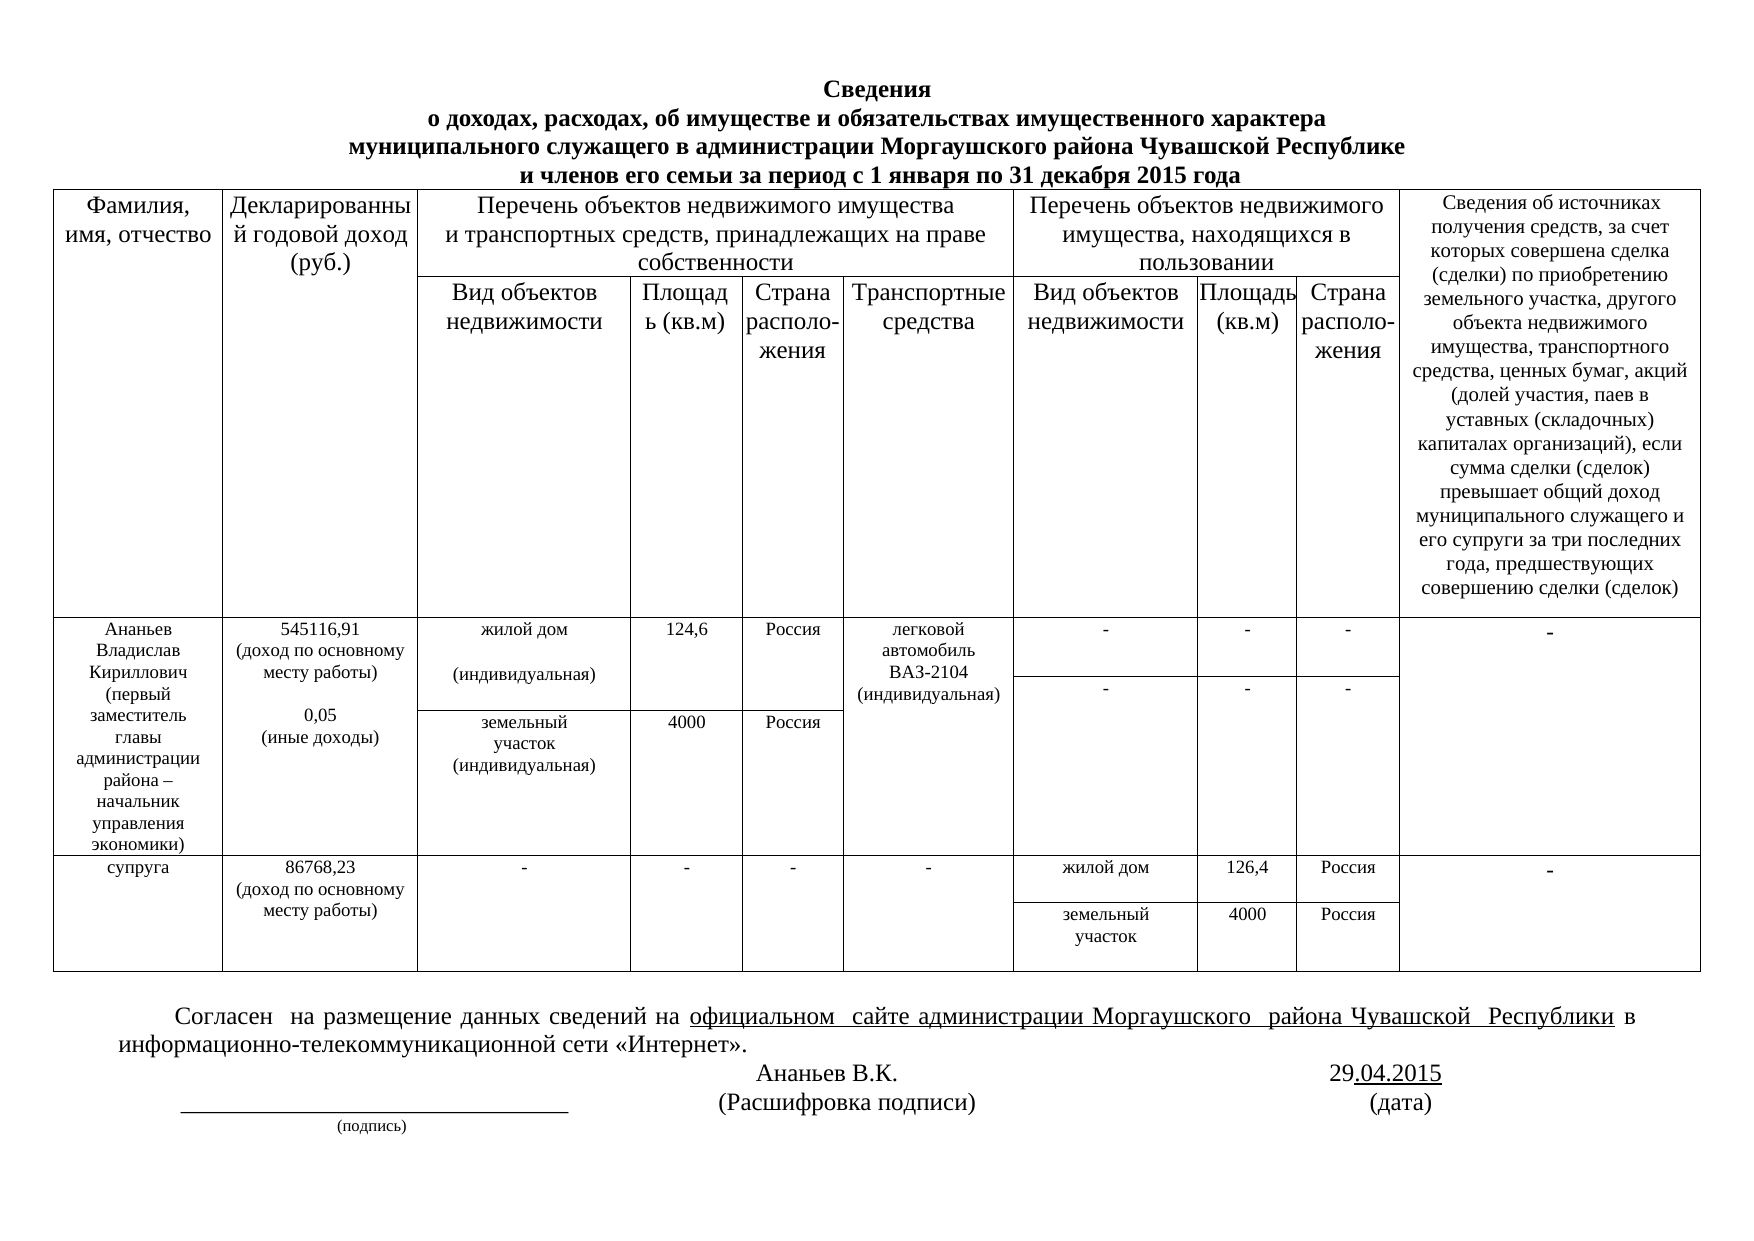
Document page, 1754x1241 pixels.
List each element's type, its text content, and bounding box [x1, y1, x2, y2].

table_cell - [631, 856, 742, 971]
table_cell - [844, 856, 1013, 971]
table_header Сведения об источниках получения средств, за счет которых совершена сделка (сделки) по приобретению земельного участка, другого объекта недвижимого имущества, транспортного средства, ценных бумаг, акций (долей участия, паев в уставных (складочных) капиталах организаций), если сумма сделки (сделок) превышает общий доход муниципального служащего и его супруги за три последних года, предшествующих совершению сделки (сделок) [1400, 190, 1700, 617]
text муниципального служащего в администрации Моргаушского района Чувашской Республике [118, 131, 1636, 160]
text (подпись) [118, 1116, 1636, 1135]
table_cell - [1014, 618, 1197, 676]
table_cell Страна располо- жения [1297, 277, 1399, 617]
table_cell Транспортные средства [844, 277, 1013, 617]
table_cell Россия [743, 711, 843, 855]
table_cell земельный участок (индивидуальная) [418, 711, 630, 855]
table_cell Площадь (кв.м) [1198, 277, 1296, 617]
table_header Фамилия, имя, отчество [54, 190, 222, 617]
table_cell - [1014, 677, 1197, 855]
table_cell земельный участок [1014, 903, 1197, 971]
text _______________________________ (Расшифровка подписи) (дата) [118, 1087, 1636, 1116]
table_cell 4000 [1198, 903, 1296, 971]
table_cell 126,4 [1198, 856, 1296, 902]
table_cell 545116,91 (доход по основному месту работы) 0,05 (иные доходы) [223, 618, 417, 855]
text Сведения [118, 74, 1636, 103]
table_cell 124,6 [631, 618, 742, 709]
table_cell Россия [1297, 903, 1399, 971]
table_cell - [1400, 618, 1700, 855]
table_cell - [418, 856, 630, 971]
table_cell жилой дом [1014, 856, 1197, 902]
table_cell - [1297, 618, 1399, 676]
text Ананьев В.К. 29.04.2015 [118, 1058, 1636, 1087]
table_header Перечень объектов недвижимого имущества, находящихся в пользовании [1014, 190, 1399, 276]
text Согласен на размещение данных сведений на официальном сайте администрации Моргаушского района Чувашской Республики в информационно-телекоммуникационной сети «Интернет». [118, 1001, 1636, 1058]
table_cell - [1198, 618, 1296, 676]
table_cell - [1297, 677, 1399, 855]
table_cell 4000 [631, 711, 742, 855]
table_cell жилой дом (индивидуальная) [418, 618, 630, 709]
table_cell Страна располо-жения [743, 277, 843, 617]
table_cell 86768,23 (доход по основному месту работы) [223, 856, 417, 971]
table_cell - [743, 856, 843, 971]
text о доходах, расходах, об имуществе и обязательствах имущественного характера [118, 103, 1636, 131]
text и членов его семьи за период с 1 января по 31 декабря 2015 года [118, 160, 1636, 189]
table_cell - [1400, 856, 1700, 971]
table_cell Площадь (кв.м) [631, 277, 742, 617]
table_cell легковой автомобиль ВАЗ-2104 (индивидуальная) [844, 618, 1013, 855]
table_cell - [1198, 677, 1296, 855]
table_cell супруга [54, 856, 222, 971]
table_cell Вид объектов недвижимости [1014, 277, 1197, 617]
table_cell Ананьев Владислав Кириллович (первый заместитель главы администрации района –начальник управления экономики) [54, 618, 222, 855]
table_cell Россия [743, 618, 843, 709]
table_cell Россия [1297, 856, 1399, 902]
table_header Перечень объектов недвижимого имущества и транспортных средств, принадлежащих на праве собственности [418, 190, 1013, 276]
table_cell Вид объектов недвижимости [418, 277, 630, 617]
table_header Декларированный годовой доход (руб.) [223, 190, 417, 617]
